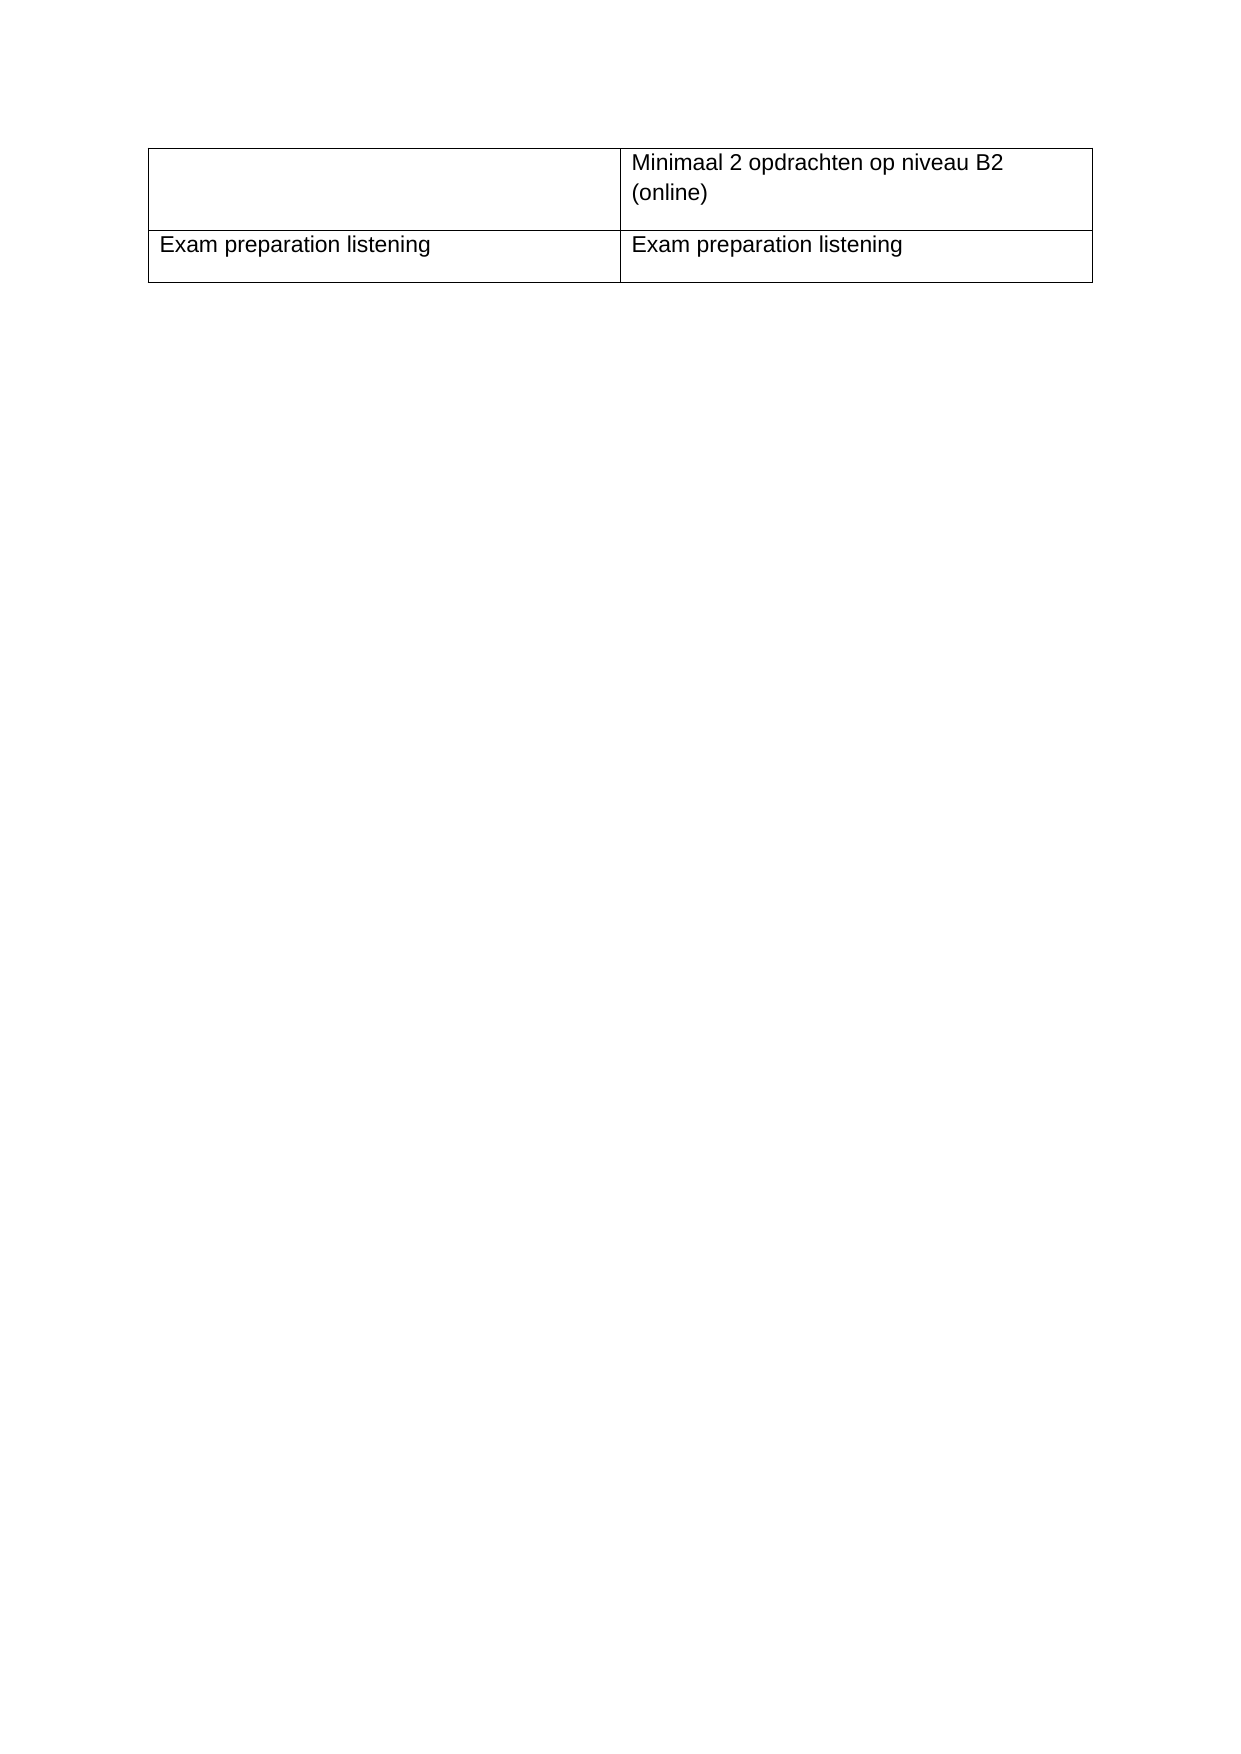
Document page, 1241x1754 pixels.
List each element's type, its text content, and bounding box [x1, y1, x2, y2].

table_cell Exam preparation listening [149, 231, 620, 282]
table_cell Exam preparation listening [621, 231, 1092, 282]
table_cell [621, 149, 1092, 230]
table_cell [149, 149, 620, 230]
